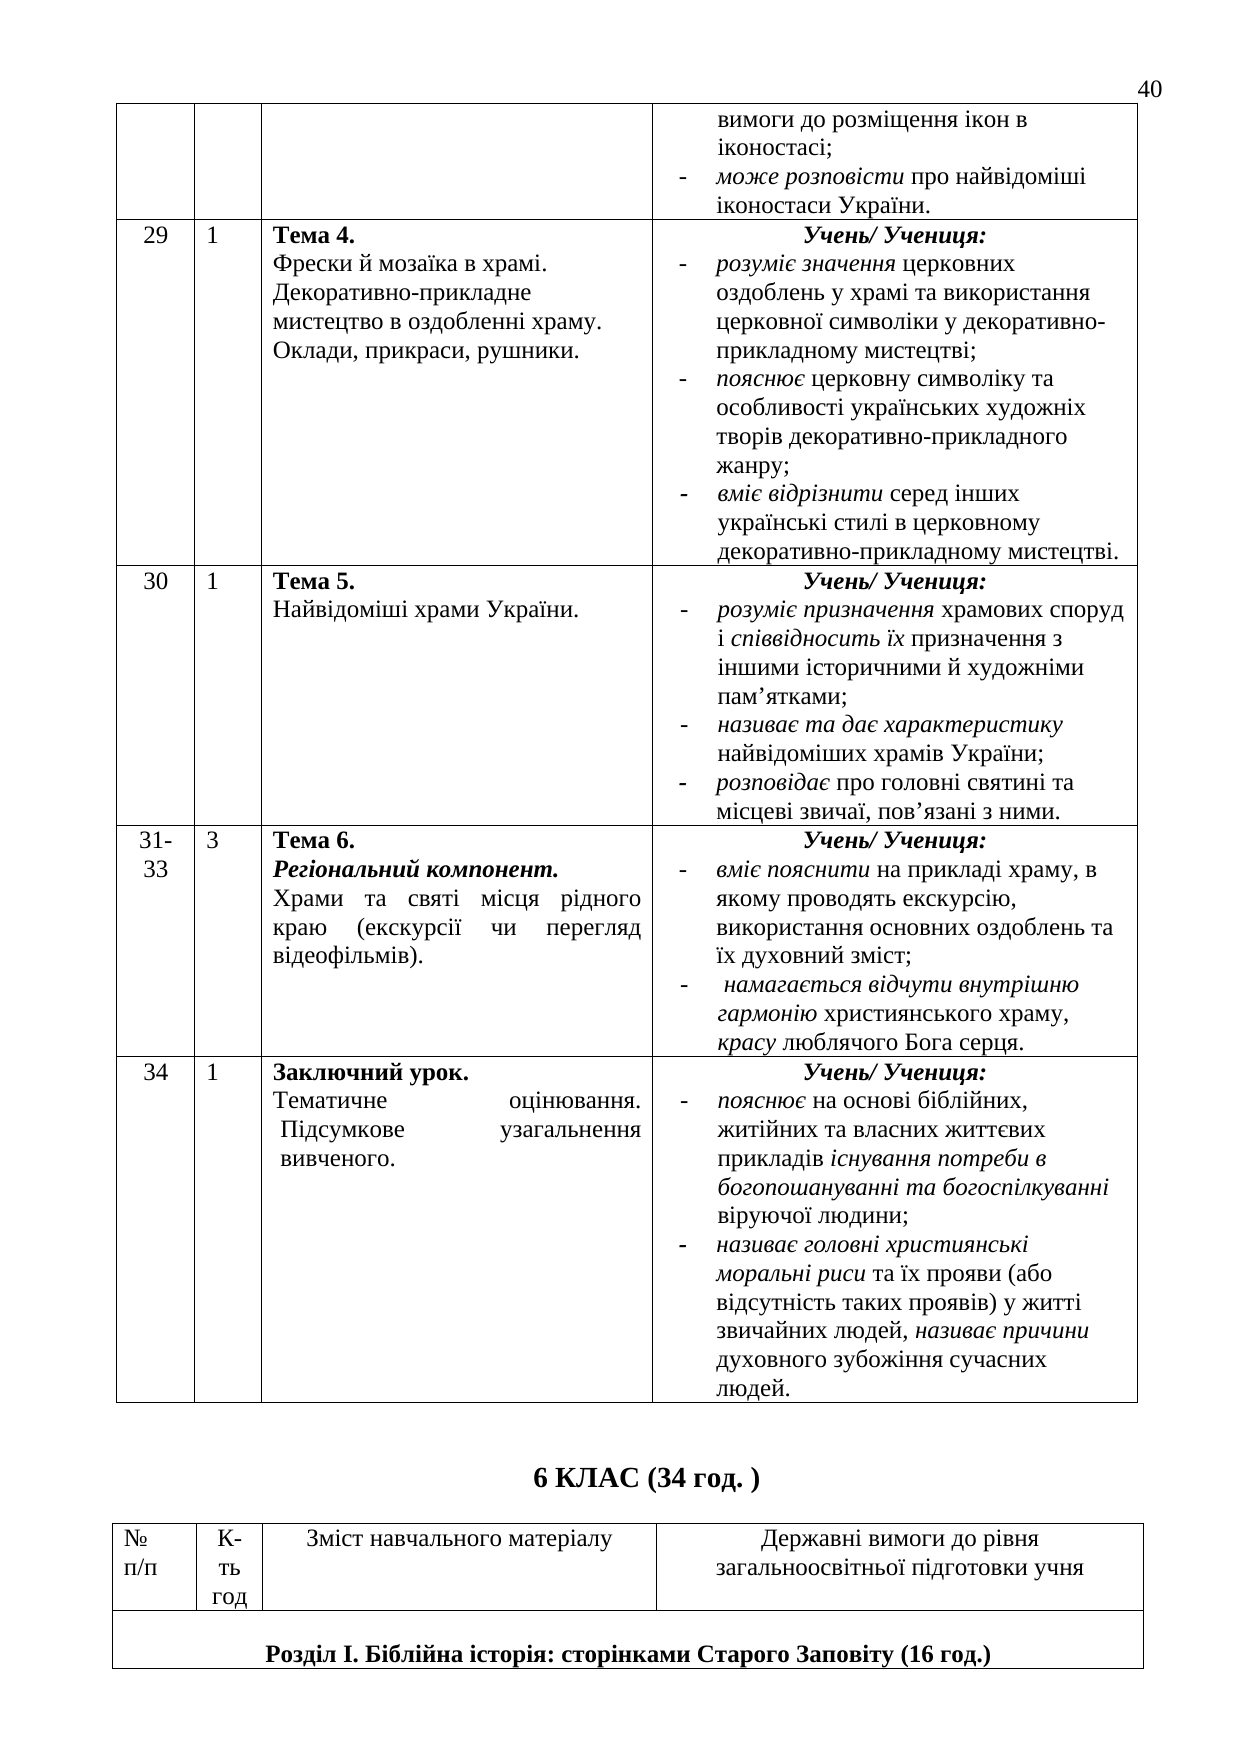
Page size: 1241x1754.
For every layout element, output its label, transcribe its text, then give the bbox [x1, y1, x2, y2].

table_header № п/п [113, 1524, 196, 1610]
table_cell 34 [117, 1057, 194, 1402]
table_cell 3 [195, 826, 261, 1056]
table_cell Заключний урок. Тематичне оцінювання. Підсумкове узагальнення вивченого. [262, 1057, 652, 1402]
table_cell 28 [117, 104, 194, 219]
table_cell 30 [117, 566, 194, 824]
table_cell Учень/ Учениця: пояснює на основі біблійних, житійних та власних життєвих прикладів існування потреби в богопошануванні та богоспілкуванні віруючої людини; називає головні християнські моральні риси та їх прояви (або відсутність таких проявів) у житті звичайних людей, називає причини духовного зубожіння сучасних людей. [653, 1057, 1137, 1402]
table_header К-ть год [197, 1524, 262, 1610]
table_cell 1 [195, 566, 261, 824]
table_cell 31-33 [117, 826, 194, 1056]
table_cell 1 [195, 104, 261, 219]
table_cell Учень/ Учениця: розуміє призначення храмових споруд і співвідносить їх призначення з іншими історичними й художніми пам’ятками; називає та дає характеристику найвідоміших храмів України; розповідає про головні святині та місцеві звичаї, пов’язані з ними. [653, 566, 1137, 824]
text 6 КЛАС (34 год. ) [131, 1460, 1162, 1494]
table_header Державні вимоги до рівня загальноосвітньої підготовки учня [657, 1524, 1143, 1610]
table_cell 29 [117, 220, 194, 565]
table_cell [262, 104, 652, 219]
table_cell Тема 6. Регіональний компонент. Храми та святі місця рідного краю (екскурсії чи перегляд відеофільмів). [262, 826, 652, 1056]
table_cell 1 [195, 220, 261, 565]
table_cell Розділ І. Біблійна історія: сторінками Старого Заповіту (16 год.) [113, 1611, 1143, 1668]
table_cell 1 [195, 1057, 261, 1402]
table_cell Учень/ Учениця: розуміє значення церковних оздоблень у храмі та використання церковної символіки у декоративно-прикладному мистецтві; пояснює церковну символіку та особливості українських художніх творів декоративно-прикладного жанру; вміє відрізнити серед інших українські стилі в церковному декоративно-прикладному мистецтві. [653, 220, 1137, 565]
table_cell Тема 5. Найвідоміші храми України. [262, 566, 652, 824]
table_cell Учень/ Учениця: вміє пояснити на прикладі храму, в якому проводять екскурсію, використання основних оздоблень та їх духовний зміст; намагається відчути внутрішню гармонію християнського храму, красу люблячого Бога серця. [653, 826, 1137, 1056]
table_cell Тема 4. Фрески й мозаїка в храмі. Декоративно-прикладне мистецтво в оздобленні храму. Оклади, прикраси, рушники. [262, 220, 652, 565]
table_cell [653, 104, 1137, 219]
table_header Зміст навчального матеріалу [263, 1524, 656, 1610]
